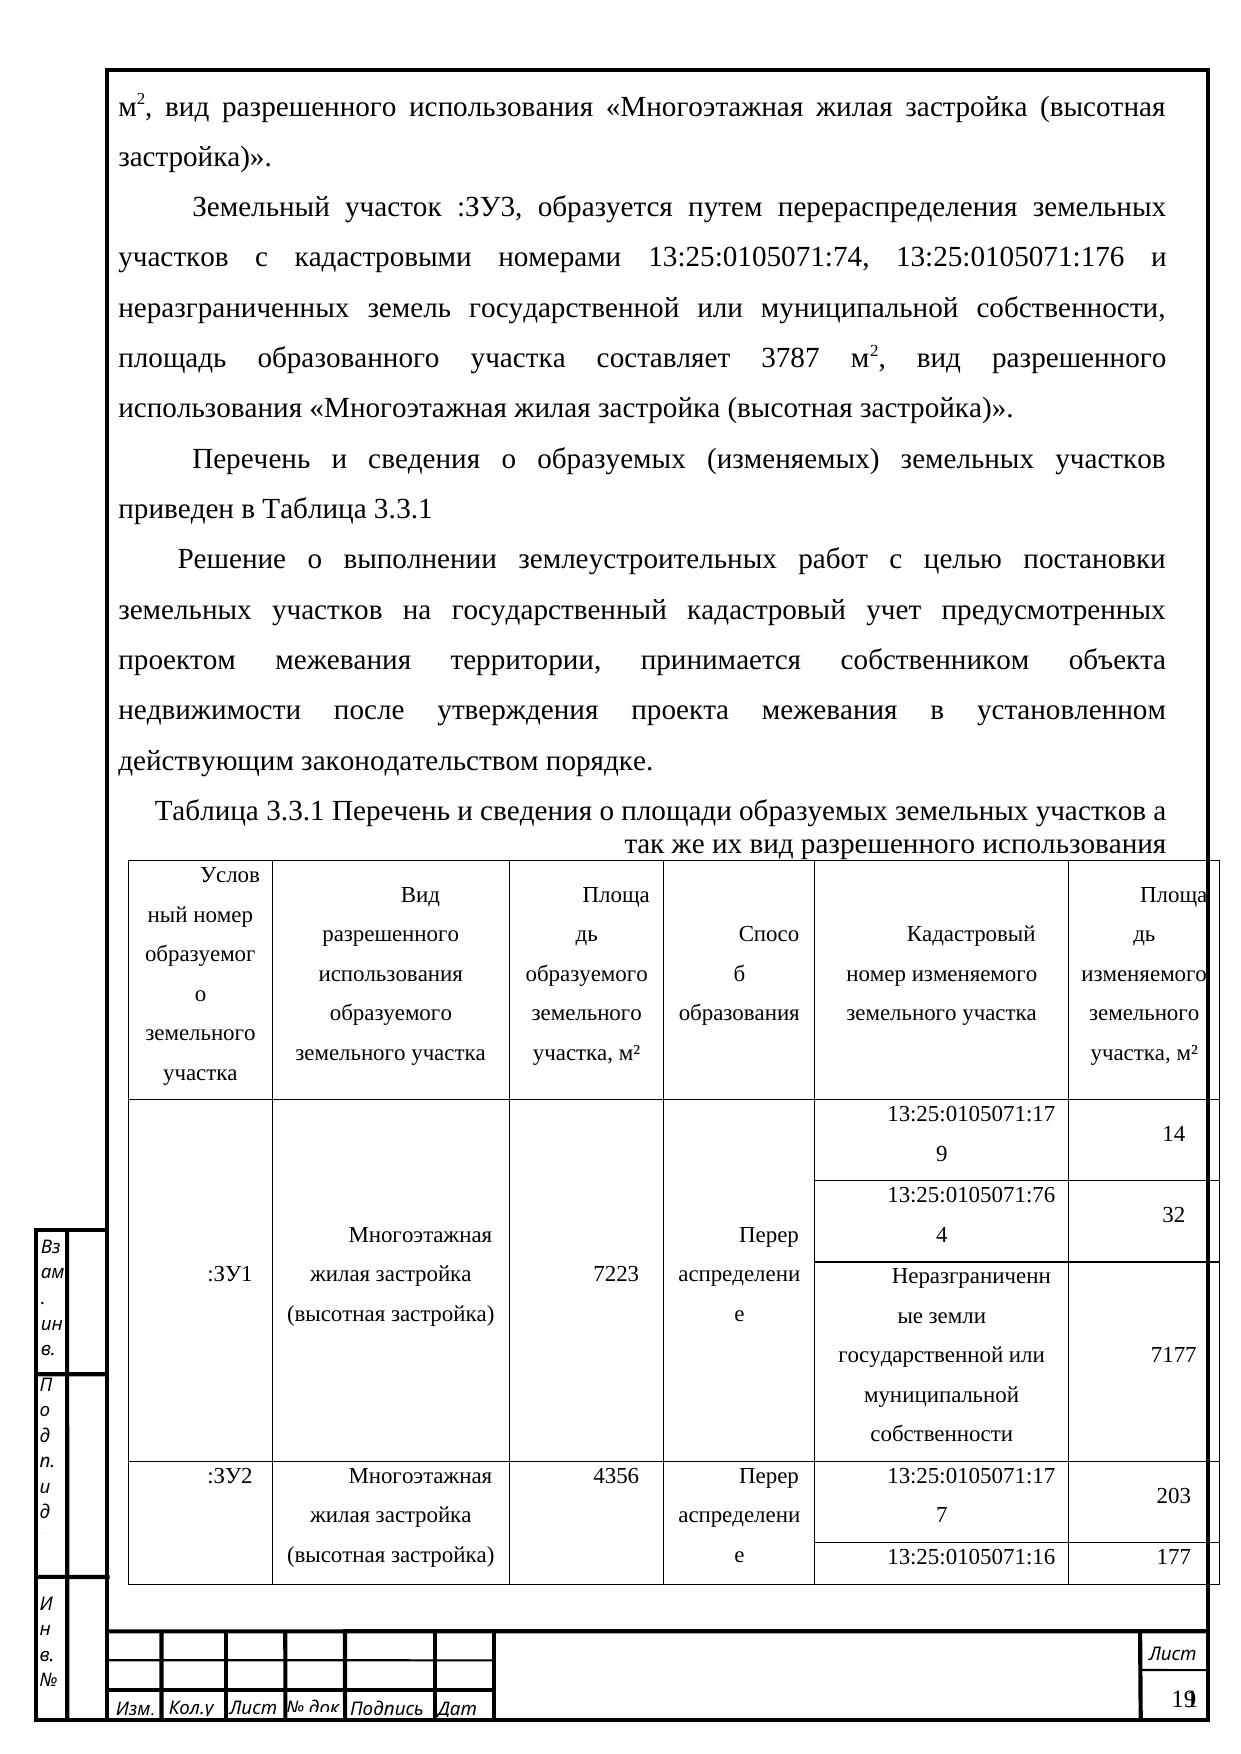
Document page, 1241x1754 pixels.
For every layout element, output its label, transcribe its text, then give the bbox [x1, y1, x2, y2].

table_cell 32 [1069, 1181, 1219, 1261]
table_cell :ЗУ2 [129, 1462, 272, 1584]
table_header Вид разрешенного использования образуемого земельного участка [273, 861, 509, 1099]
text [118, 89, 1167, 172]
table_cell 4356 [510, 1462, 663, 1584]
table_cell 7223 [510, 1100, 663, 1461]
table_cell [273, 1462, 509, 1584]
table_cell Перераспределение [664, 1462, 814, 1584]
table_header Условный номер образуемого земельного участка [129, 861, 272, 1099]
table_cell :ЗУ1 [129, 1100, 272, 1461]
table_header Способ образования [664, 861, 814, 1099]
table_cell 13:25:0105071:177 [815, 1462, 1068, 1542]
table_cell 13:25:0105071:179 [815, 1100, 1068, 1180]
table_header Кадастровый номер изменяемого земельного участка [815, 861, 1068, 1099]
table_cell 14 [1069, 1100, 1219, 1180]
table_cell Перераспределение [664, 1100, 814, 1461]
table_cell 177 [1069, 1543, 1219, 1584]
text Решение о выполнении землеустроительных работ с целью постановки земельных участков на государственный кадастровый учет предусмотренных проектом межевания территории, принимается собственником объекта недвижимости после утверждения проекта межевания в установленном действующим законодательством порядке. [118, 541, 1167, 776]
table_cell 203 [1069, 1462, 1219, 1542]
table_cell 13:25:0105071:163 [815, 1543, 1068, 1584]
text Перечень и сведения о образуемых (изменяемых) земельных участков приведен в Таблица 3.3.1 [118, 441, 1167, 525]
table_cell 7177 [1069, 1263, 1219, 1461]
text Таблица 3.3.1 Перечень и сведения о площади образуемых земельных участков а так же их вид разрешенного использования [118, 793, 1167, 860]
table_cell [273, 1100, 509, 1461]
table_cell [815, 1263, 1068, 1461]
table_header Площадь образуемого земельного участка, м² [510, 861, 663, 1099]
table_header Площадь изменяемого земельного участка, м² [1069, 861, 1219, 1099]
text Земельный участок :ЗУ3, образуется путем перераспределения земельных участков с кадастровыми номерами 13:25:0105071:74, 13:25:0105071:176 и неразграниченных земель государственной или муниципальной собственности, площадь образованного участка составляет 3787 м2, вид разрешенного использования «Многоэтажная жилая застройка (высотная застройка)». [118, 189, 1167, 424]
table_cell 13:25:0105071:764 [815, 1181, 1068, 1261]
